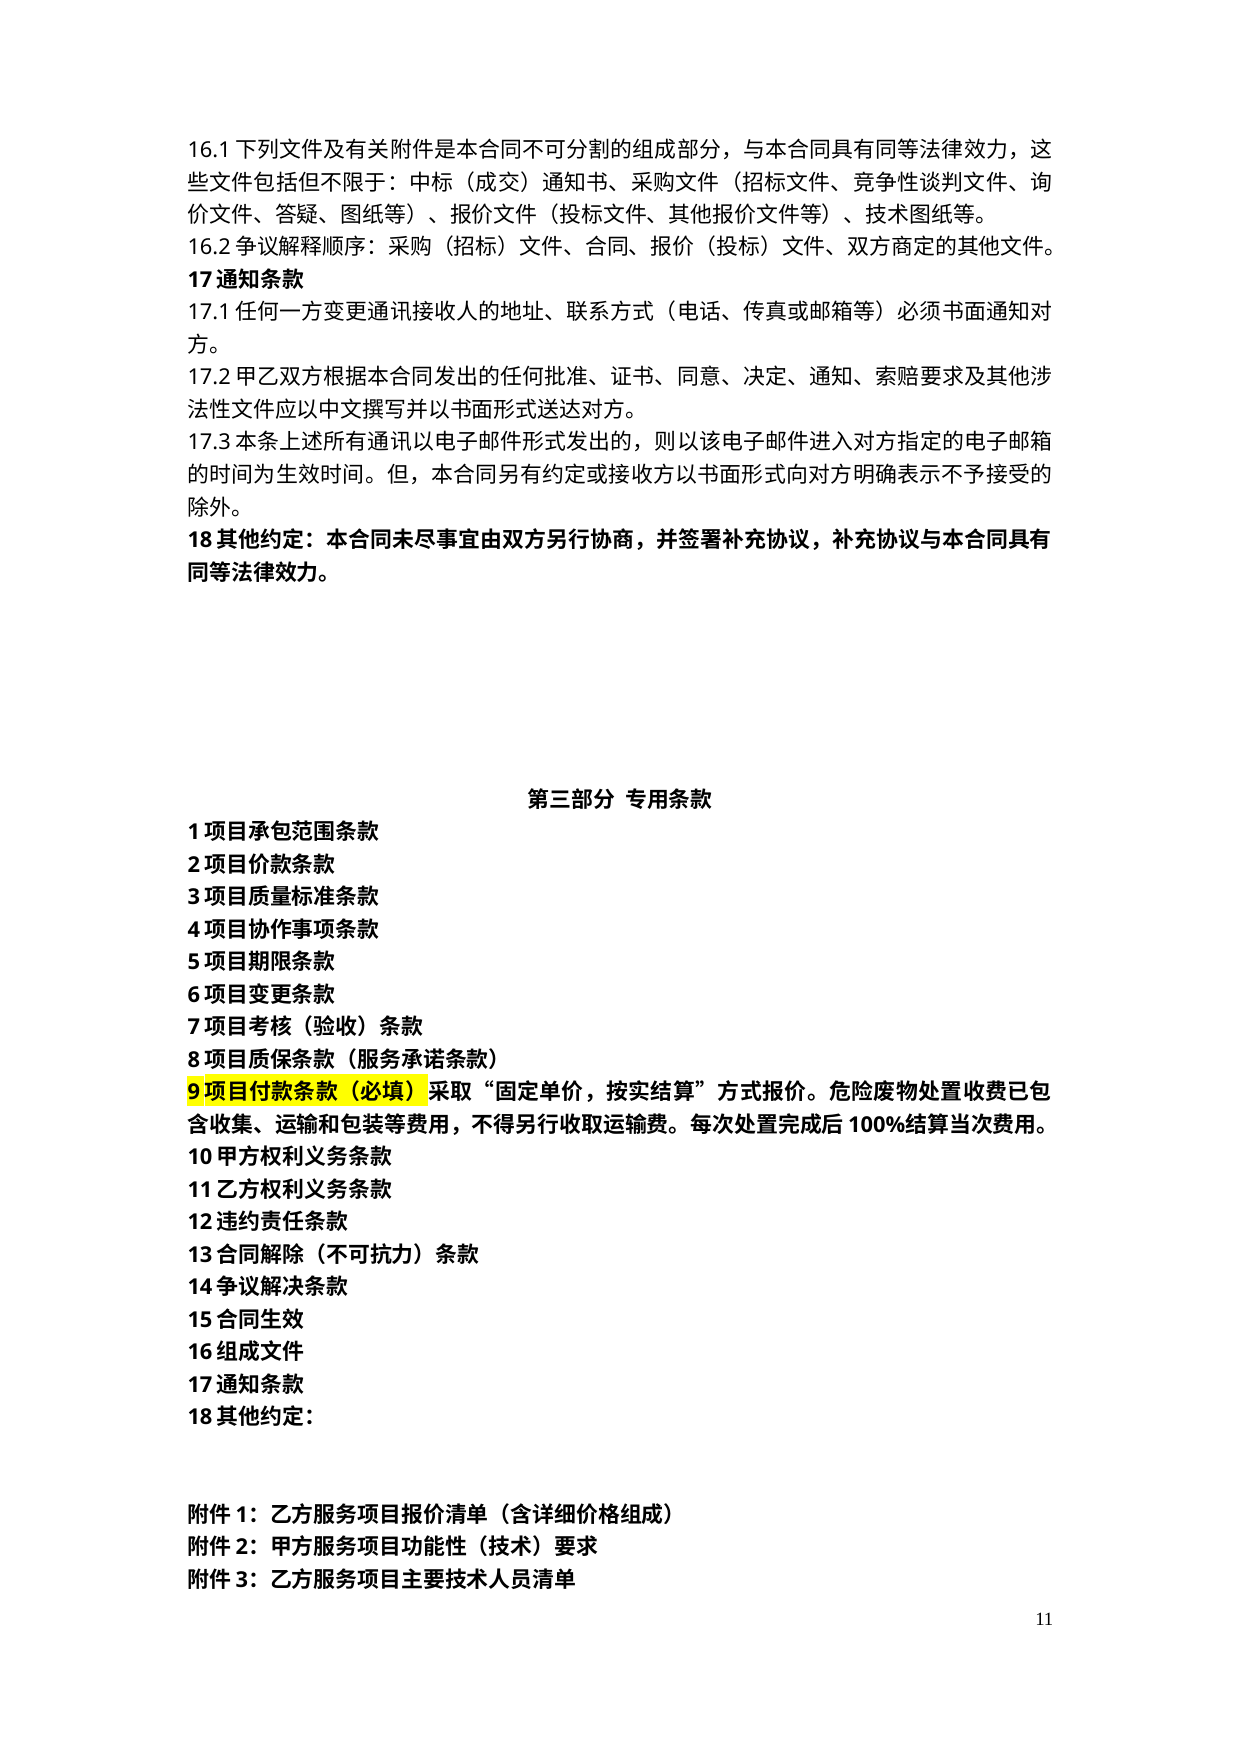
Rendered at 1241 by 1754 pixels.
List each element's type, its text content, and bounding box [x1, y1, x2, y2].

text 2项目价款条款 [187, 847, 1053, 879]
text 3项目质量标准条款 [187, 879, 1053, 912]
text 第三部分 专用条款 [187, 782, 1053, 814]
text 16组成文件 [187, 1334, 1053, 1367]
text 11乙方权利义务条款 [187, 1172, 1053, 1204]
text 13合同解除（不可抗力）条款 [187, 1237, 1053, 1269]
text 9项目付款条款（必填）采取“固定单价，按实结算”方式报价。危险废物处置收费已包含收集、运输和包装等费用，不得另行收取运输费。每次处置完成后100%结算当次费用。 [187, 1074, 1053, 1139]
text 附件1：乙方服务项目报价清单（含详细价格组成） [187, 1497, 1053, 1529]
text 16.1下列文件及有关附件是本合同不可分割的组成部分，与本合同具有同等法律效力，这些文件包括但不限于：中标（成交）通知书、采购文件（招标文件、竞争性谈判文件、询价文件、答疑、图纸等）、报价文件（投标文件、其他报价文件等）、技术图纸等。 [187, 132, 1053, 229]
text 17.3本条上述所有通讯以电子邮件形式发出的，则以该电子邮件进入对方指定的电子邮箱的时间为生效时间。但，本合同另有约定或接收方以书面形式向对方明确表示不予接受的除外。 [187, 424, 1053, 522]
text 附件3：乙方服务项目主要技术人员清单 [187, 1562, 1053, 1594]
text 5项目期限条款 [187, 944, 1053, 977]
text 4项目协作事项条款 [187, 912, 1053, 944]
text 16.2争议解释顺序：采购（招标）文件、合同、报价（投标）文件、双方商定的其他文件。 [187, 229, 1053, 262]
text 8项目质保条款（服务承诺条款） [187, 1042, 1053, 1074]
text 15合同生效 [187, 1302, 1053, 1334]
text 17.1任何一方变更通讯接收人的地址、联系方式（电话、传真或邮箱等）必须书面通知对方。 [187, 294, 1053, 359]
text 12违约责任条款 [187, 1204, 1053, 1237]
text 1项目承包范围条款 [187, 814, 1053, 847]
text 17通知条款 [187, 262, 1053, 294]
text 附件2：甲方服务项目功能性（技术）要求 [187, 1529, 1053, 1562]
text 18其他约定：本合同未尽事宜由双方另行协商，并签署补充协议，补充协议与本合同具有同等法律效力。 [187, 522, 1053, 587]
text 10甲方权利义务条款 [187, 1139, 1053, 1172]
text 17.2甲乙双方根据本合同发出的任何批准、证书、同意、决定、通知、索赔要求及其他涉法性文件应以中文撰写并以书面形式送达对方。 [187, 359, 1053, 424]
text 7项目考核（验收）条款 [187, 1009, 1053, 1042]
text 14争议解决条款 [187, 1269, 1053, 1302]
text 6项目变更条款 [187, 977, 1053, 1009]
text 17通知条款 [187, 1367, 1053, 1399]
text 18其他约定： [187, 1399, 1053, 1432]
